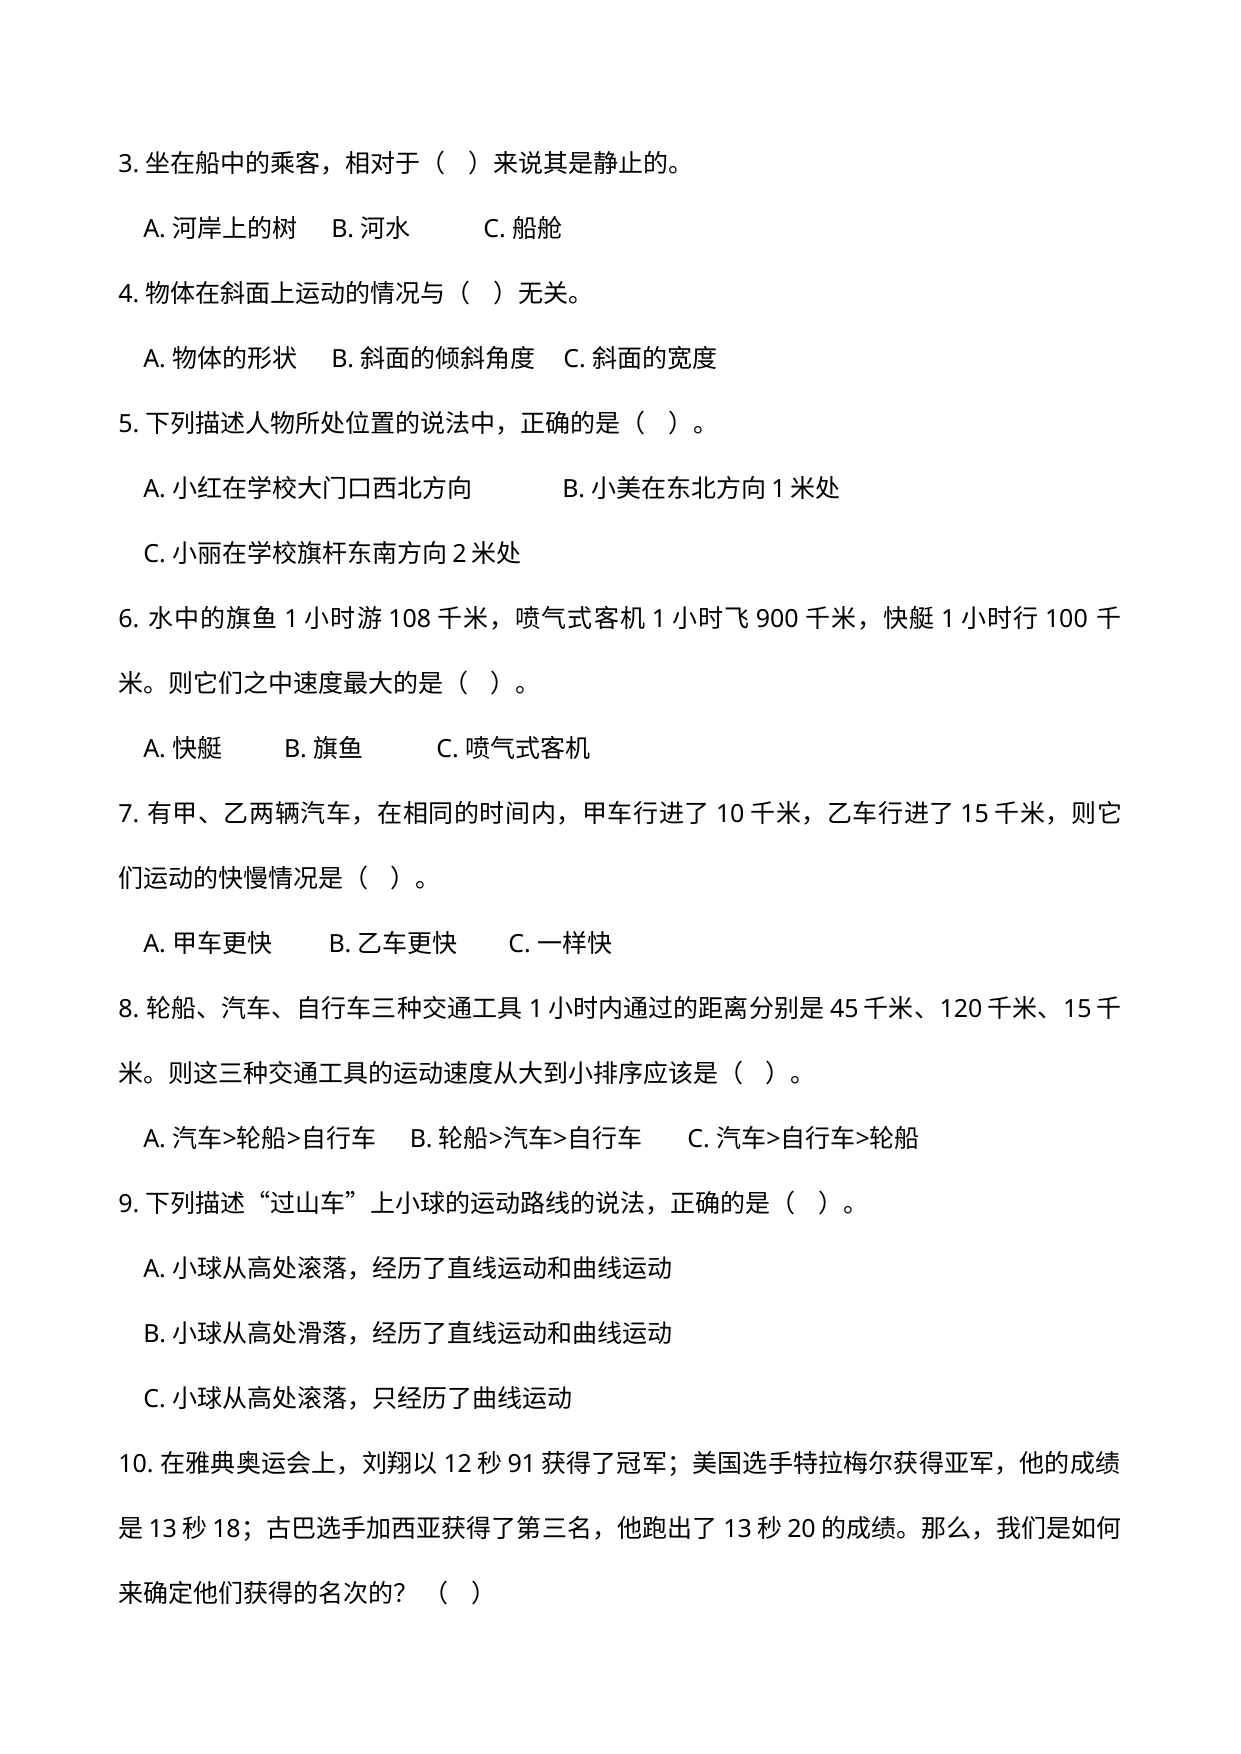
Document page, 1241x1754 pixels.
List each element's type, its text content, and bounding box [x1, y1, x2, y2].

text B. 小球从高处滑落，经历了直线运动和曲线运动 [118, 1299, 1122, 1364]
text C. 小丽在学校旗杆东南方向2米处 [118, 519, 1122, 584]
text 8. 轮船、汽车、自行车三种交通工具1小时内通过的距离分别是45千米、120千米、15千米。则这三种交通工具的运动速度从大到小排序应该是（ ）。 [118, 974, 1122, 1104]
text A. 小球从高处滚落，经历了直线运动和曲线运动 [118, 1234, 1122, 1299]
text A. 河岸上的树 B. 河水 C. 船舱 [118, 194, 1122, 259]
text 10. 在雅典奥运会上，刘翔以12秒91获得了冠军；美国选手特拉梅尔获得亚军，他的成绩是13秒18；古巴选手加西亚获得了第三名，他跑出了13秒20的成绩。那么，我们是如何来确定他们获得的名次的？ （ ） [118, 1429, 1122, 1624]
text 6. 水中的旗鱼1小时游108千米，喷气式客机1小时飞900千米，快艇1小时行100 千米。则它们之中速度最大的是（ ）。 [118, 584, 1122, 714]
text 7. 有甲、乙两辆汽车，在相同的时间内，甲车行进了10千米，乙车行进了15千米，则它们运动的快慢情况是（ ）。 [118, 779, 1122, 909]
text 3. 坐在船中的乘客，相对于（ ）来说其是静止的。 [118, 129, 1122, 194]
text A. 物体的形状 B. 斜面的倾斜角度 C. 斜面的宽度 [118, 324, 1122, 389]
text A. 快艇 B. 旗鱼 C. 喷气式客机 [118, 714, 1122, 779]
text 9. 下列描述“过山车”上小球的运动路线的说法，正确的是（ ）。 [118, 1169, 1122, 1234]
text C. 小球从高处滚落，只经历了曲线运动 [118, 1364, 1122, 1429]
text A. 汽车>轮船>自行车 B. 轮船>汽车>自行车 C. 汽车>自行车>轮船 [118, 1104, 1122, 1169]
text 4. 物体在斜面上运动的情况与（ ）无关。 [118, 259, 1122, 324]
text 5. 下列描述人物所处位置的说法中，正确的是（ ）。 [118, 389, 1122, 454]
text A. 甲车更快 B. 乙车更快 C. 一样快 [118, 909, 1122, 974]
text A. 小红在学校大门口西北方向 B. 小美在东北方向1米处 [118, 454, 1122, 519]
